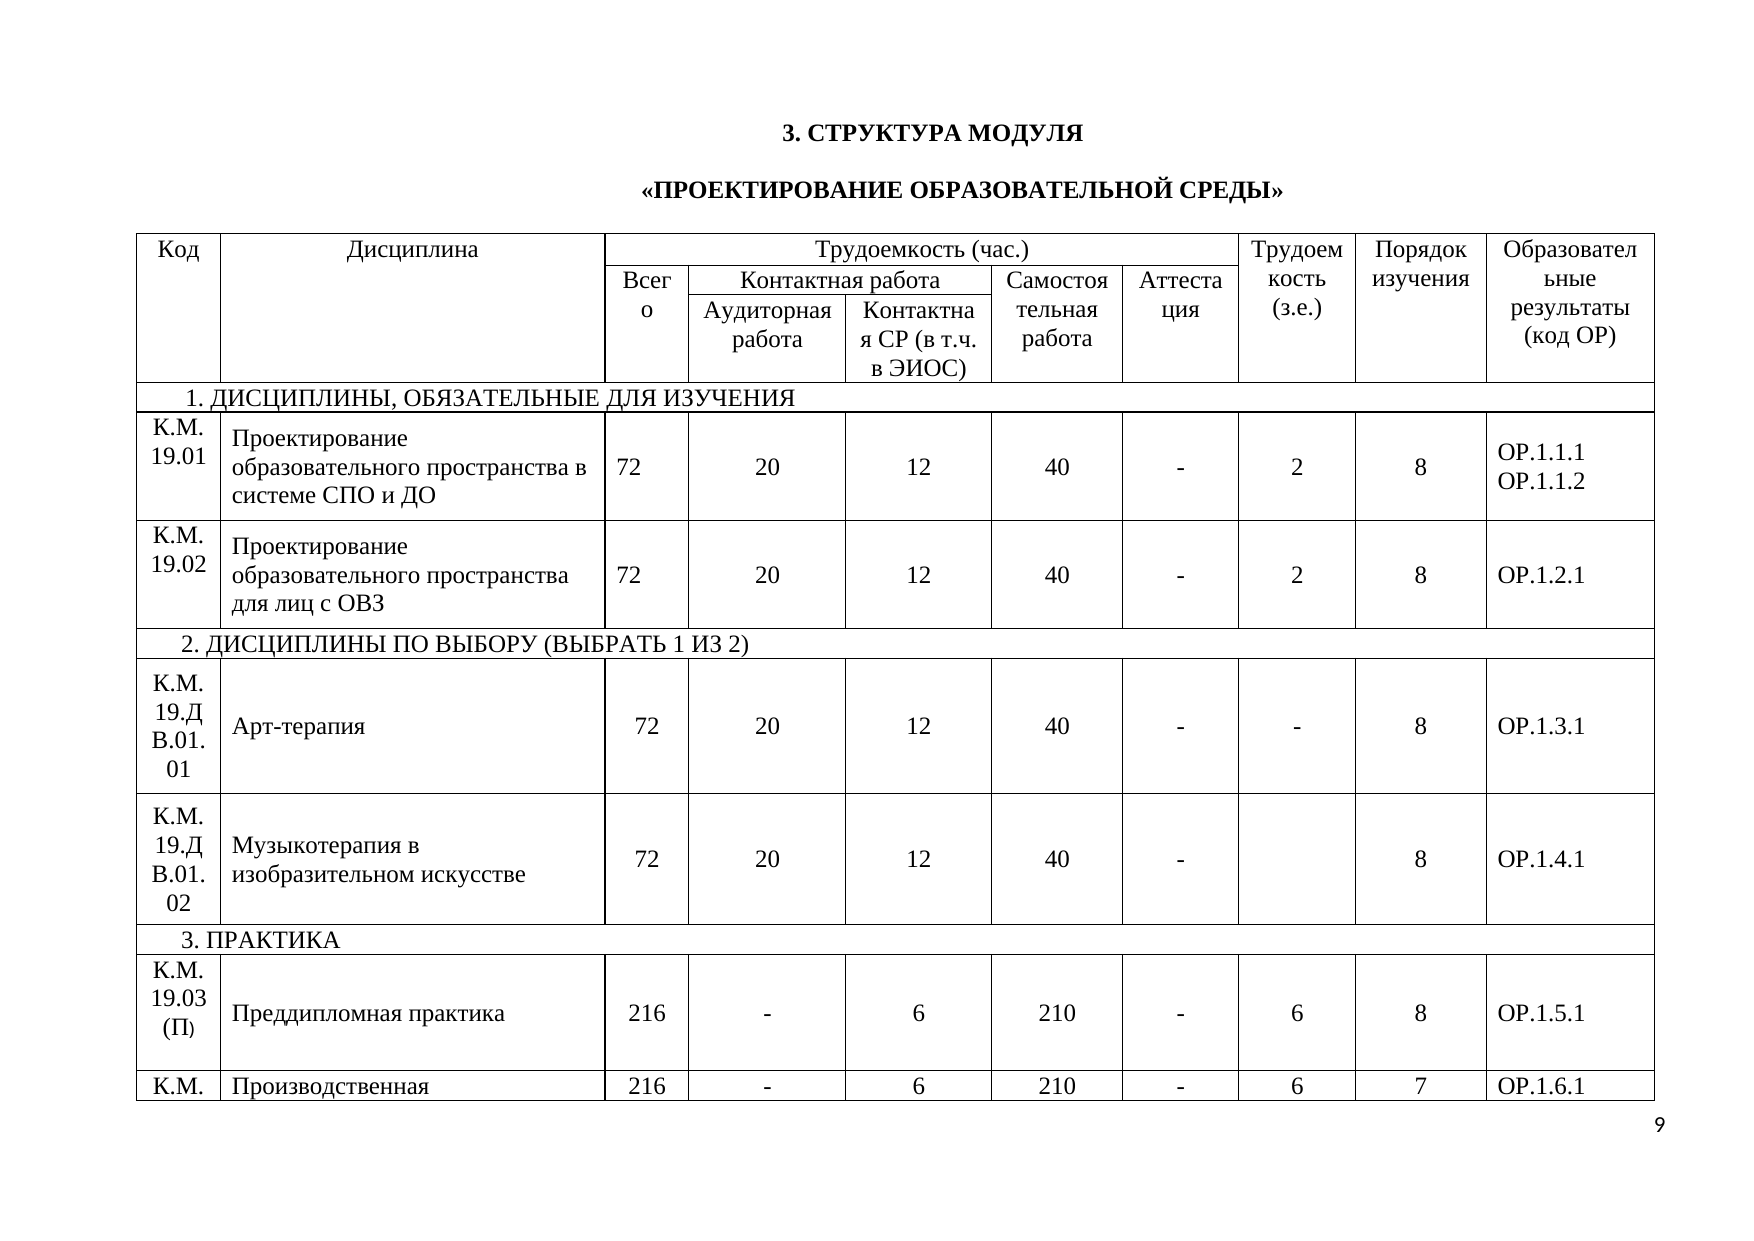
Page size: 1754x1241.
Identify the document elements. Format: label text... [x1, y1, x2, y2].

table_cell 12 [846, 413, 991, 519]
table_header Код [137, 234, 220, 382]
text 3. Структура модуля [200, 118, 1665, 147]
text «ПРОЕКТИРОВАНИЕ ОБРАЗОВАТЕЛЬНОЙ СРЕДЫ» [259, 176, 1665, 204]
table_cell 20 [689, 413, 845, 519]
table_cell Дисциплины, обязательные для изучения [137, 383, 1654, 411]
table_cell К.М.19.02 [137, 521, 220, 628]
table_cell Аттестация [1123, 266, 1238, 382]
table_cell 72 [606, 794, 688, 924]
table_cell ОР.1.4.1 [1487, 794, 1654, 924]
table_cell 216 [606, 955, 688, 1070]
table_cell - [689, 955, 845, 1070]
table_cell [221, 1071, 604, 1099]
table_cell 6 [846, 955, 991, 1070]
table_header Трудоемкость (з.е.) [1239, 234, 1355, 382]
table_cell Контактная работа [689, 266, 991, 294]
table_cell Проектирование образовательного пространства в системе СПО и ДО [221, 413, 604, 519]
table_cell 12 [846, 521, 991, 628]
table_cell 40 [992, 794, 1122, 924]
table_cell 72 [606, 521, 688, 628]
table_cell 8 [1356, 794, 1486, 924]
table_cell Музыкотерапия в изобразительном искусстве [221, 794, 604, 924]
table_cell 72 [606, 659, 688, 793]
table_cell - [1239, 659, 1355, 793]
table_cell 40 [992, 521, 1122, 628]
table_cell ОР.1.5.1 [1487, 955, 1654, 1070]
table_cell К.М.19.04(П) [137, 1071, 220, 1099]
table_cell ОР.1.3.1 [1487, 659, 1654, 793]
table_cell 12 [846, 794, 991, 924]
table_header Дисциплина [221, 234, 604, 382]
table_cell К.М.19.ДВ.01.02 [137, 794, 220, 924]
table_cell Самостоятельная работа [992, 266, 1122, 382]
table_cell 40 [992, 413, 1122, 519]
table_cell Контактная СР (в т.ч. в ЭИОС) [846, 295, 991, 382]
table_cell - [689, 1071, 845, 1099]
table_cell - [1123, 521, 1238, 628]
table_cell К.М.19.01 [137, 413, 220, 519]
table_cell 40 [992, 659, 1122, 793]
table_header Трудоемкость (час.) [606, 234, 1238, 264]
table_cell ОР.1.1.1 ОР.1.1.2 [1487, 413, 1654, 519]
table_cell [1239, 794, 1355, 924]
table_cell Преддипломная практика [221, 955, 604, 1070]
table_cell К.М.19.ДВ.01.01 [137, 659, 220, 793]
table_cell Арт-терапия [221, 659, 604, 793]
table_cell ОР.1.2.1 [1487, 521, 1654, 628]
table_cell 210 [992, 1071, 1122, 1099]
table_cell 2 [1239, 521, 1355, 628]
table_cell - [1123, 794, 1238, 924]
table_cell Аудиторная работа [689, 295, 845, 382]
table_cell 7 [1356, 1071, 1486, 1099]
table_cell - [1123, 413, 1238, 519]
table_cell 6 [846, 1071, 991, 1099]
table_cell 8 [1356, 521, 1486, 628]
table_header Порядок изучения [1356, 234, 1486, 382]
table_cell 3. Практика [137, 925, 1654, 954]
table_cell 72 [606, 413, 688, 519]
table_cell 216 [606, 1071, 688, 1099]
table_cell 20 [689, 794, 845, 924]
table_cell - [1123, 1071, 1238, 1099]
table_cell 12 [846, 659, 991, 793]
table_cell К.М.19.03(П) [137, 955, 220, 1070]
table_cell Всего [606, 266, 688, 382]
table_cell - [1123, 659, 1238, 793]
table_cell 6 [1239, 955, 1355, 1070]
table_cell 2. Дисциплины по выбору (выбрать 1 из 2) [137, 629, 1654, 657]
table_cell ОР.1.6.1 [1487, 1071, 1654, 1099]
table_cell 6 [1239, 1071, 1355, 1099]
table_cell Проектирование образовательного пространства для лиц с ОВЗ [221, 521, 604, 628]
table_cell 2 [1239, 413, 1355, 519]
table_cell 20 [689, 521, 845, 628]
table_header Образовательные результаты (код ОР) [1487, 234, 1654, 382]
table_cell 210 [992, 955, 1122, 1070]
table_cell 8 [1356, 413, 1486, 519]
table_cell - [1123, 955, 1238, 1070]
table_cell 8 [1356, 659, 1486, 793]
table_cell 20 [689, 659, 845, 793]
table_cell 8 [1356, 955, 1486, 1070]
